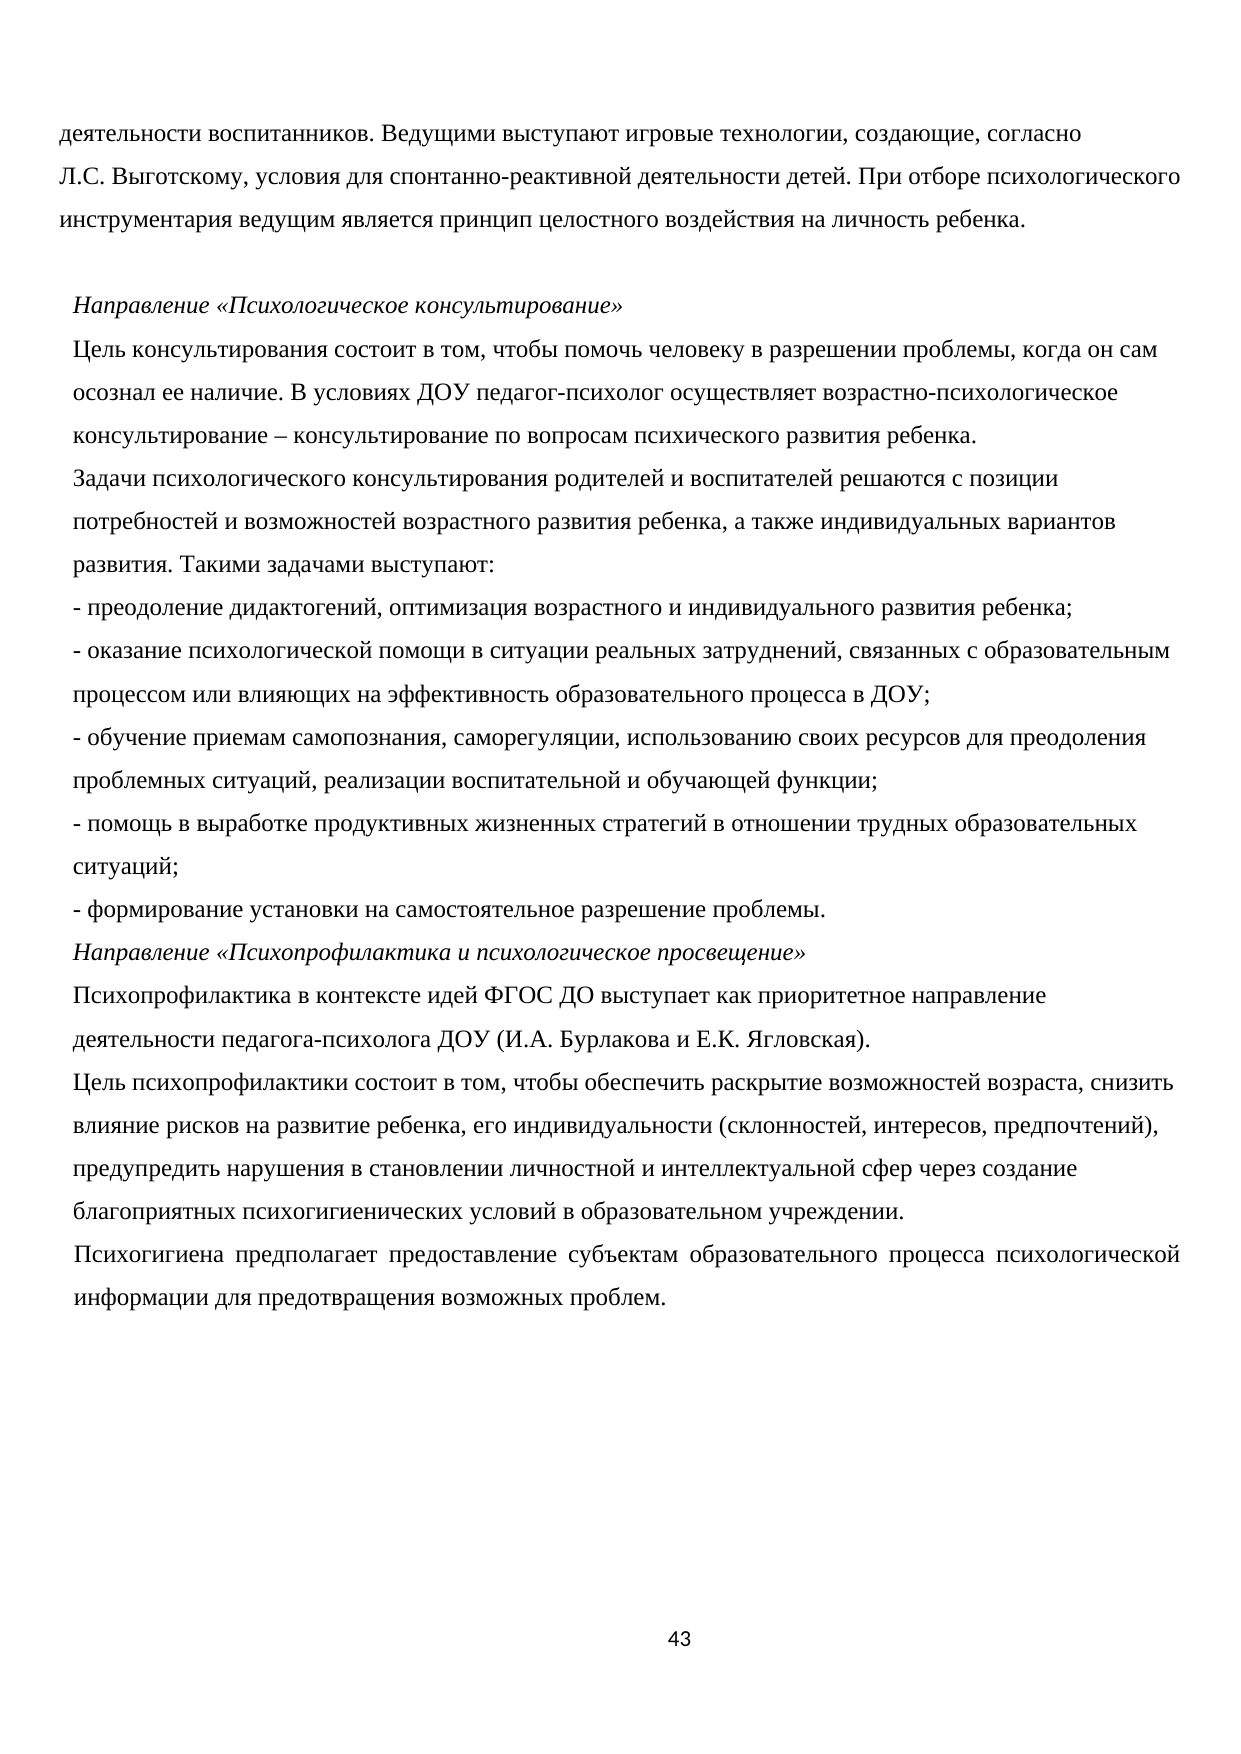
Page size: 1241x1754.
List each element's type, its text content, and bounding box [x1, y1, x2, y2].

list Цель психопрофилактики состоит в том, чтобы обеспечить раскрытие возможностей возраста, снизить [73, 1067, 1181, 1096]
list Психопрофилактика в контексте идей ФГОС ДО выступает как приоритетное направление [73, 981, 1181, 1009]
list Л.С. Выготскому, условия для спонтанно-реактивной деятельности детей. При отборе психологического [59, 161, 1181, 190]
list Направление «Психологическое консультирование» [73, 291, 1181, 319]
list - формирование установки на самостоятельное разрешение проблемы. [73, 894, 1181, 923]
list - помощь в выработке продуктивных жизненных стратегий в отношении трудных образовательных [73, 808, 1181, 837]
list Задачи психологического консультирования родителей и воспитателей решаются с позиции [73, 463, 1181, 492]
list проблемных ситуаций, реализации воспитательной и обучающей функции; [73, 765, 1181, 794]
list развития. Такими задачами выступают: [73, 549, 1181, 578]
list консультирование – консультирование по вопросам психического развития ребенка. [73, 420, 1181, 449]
list инструментария ведущим является принцип целостного воздействия на личность ребенка. [59, 204, 1181, 233]
list Психогигиена предполагает предоставление субъектам образовательного процесса психологической информации для предотвращения возможных проблем. [74, 1239, 1181, 1311]
list - преодоление дидактогений, оптимизация возрастного и индивидуального развития ребенка; [73, 592, 1181, 621]
list Цель консультирования состоит в том, чтобы помочь человеку в разрешении проблемы, когда он сам [73, 334, 1181, 362]
list ситуаций; [73, 851, 1181, 880]
list благоприятных психогигиенических условий в образовательном учреждении. [73, 1196, 1181, 1225]
list деятельности воспитанников. Ведущими выступают игровые технологии, создающие, согласно [59, 118, 1181, 147]
list - обучение приемам самопознания, саморегуляции, использованию своих ресурсов для преодоления [73, 722, 1181, 751]
list процессом или влияющих на эффективность образовательного процесса в ДОУ; [73, 679, 1181, 707]
list Направление «Психопрофилактика и психологическое просвещение» [73, 937, 1181, 966]
list осознал ее наличие. В условиях ДОУ педагог-психолог осуществляет возрастно-психологическое [73, 377, 1181, 406]
list влияние рисков на развитие ребенка, его индивидуальности (склонностей, интересов, предпочтений), [73, 1110, 1181, 1139]
list деятельности педагога-психолога ДОУ (И.А. Бурлакова и Е.К. Ягловская). [73, 1024, 1181, 1052]
list - оказание психологической помощи в ситуации реальных затруднений, связанных с образовательным [73, 636, 1181, 664]
list потребностей и возможностей возрастного развития ребенка, а также индивидуальных вариантов [73, 506, 1181, 535]
list предупредить нарушения в становлении личностной и интеллектуальной сфер через создание [73, 1153, 1181, 1182]
